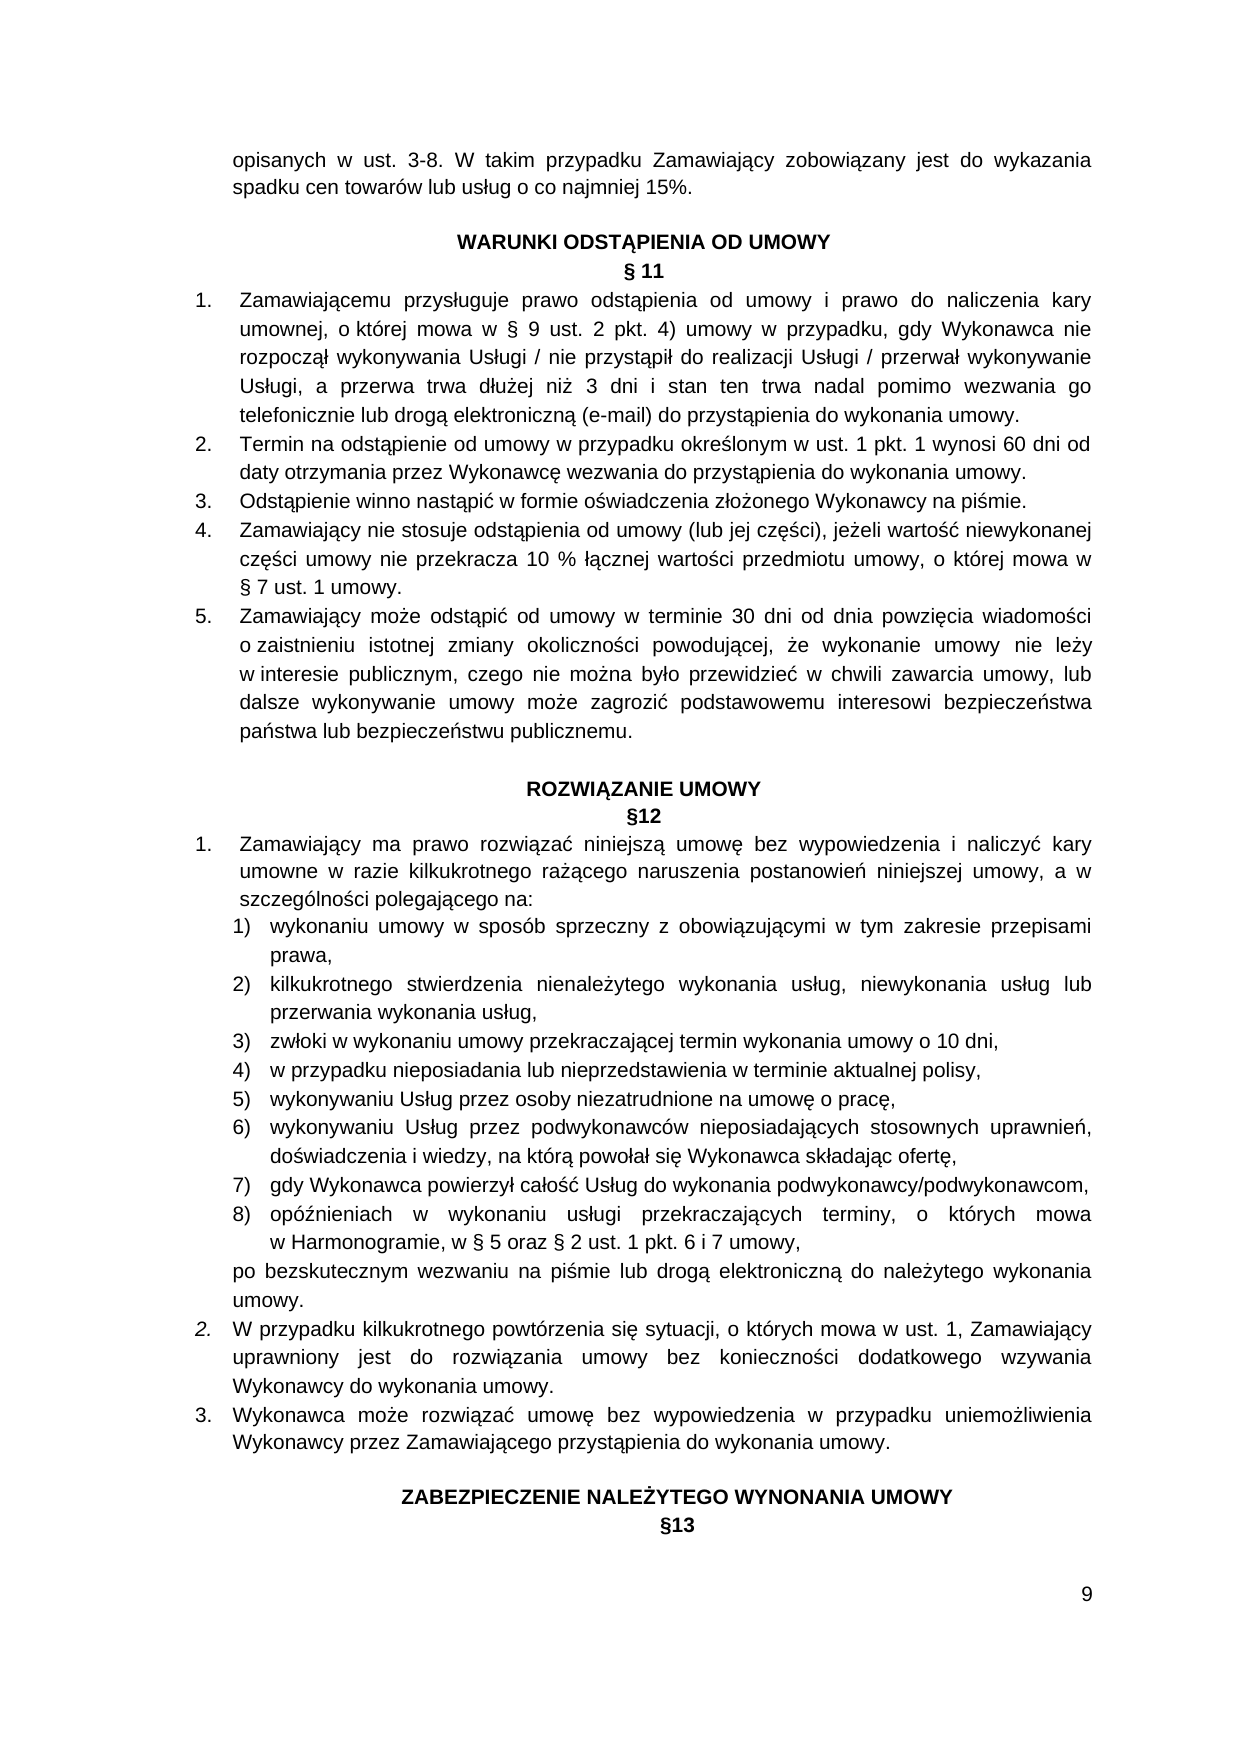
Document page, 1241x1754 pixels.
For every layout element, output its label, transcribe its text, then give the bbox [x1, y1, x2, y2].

list W przypadku kilkukrotnego powtórzenia się sytuacji, o których mowa w ust. 1, Zamawiający uprawniony jest do rozwiązania umowy bez konieczności dodatkowego wzywania Wykonawcy do wykonania umowy. [195, 1316, 1092, 1398]
list Wykonawca może rozwiązać umowę bez wypowiedzenia w przypadku uniemożliwienia Wykonawcy przez Zamawiającego przystąpienia do wykonania umowy. [195, 1403, 1092, 1454]
list Zamawiający może odstąpić od umowy w terminie 30 dni od dnia powzięcia wiadomości o zaistnieniu istotnej zmiany okoliczności powodującej, że wykonanie umowy nie leży w interesie publicznym, czego nie można było przewidzieć w chwili zawarcia umowy, lub dalsze wykonywanie umowy może zagrozić podstawowemu interesowi bezpieczeństwa państwa lub bezpieczeństwu publicznemu. [195, 604, 1092, 743]
text ZABEZPIECZENIE NALEŻYTEGO WYNONANIA UMOWY [262, 1485, 1092, 1509]
list wykonywaniu Usług przez osoby niezatrudnione na umowę o pracę, [232, 1086, 1092, 1110]
list opóźnieniach w wykonaniu usługi przekraczających terminy, o których mowa w Harmonogramie, w § 5 oraz § 2 ust. 1 pkt. 6 i 7 umowy, [232, 1201, 1092, 1254]
list Zamawiającemu przysługuje prawo odstąpienia od umowy i prawo do naliczenia kary umownej, o której mowa w § 9 ust. 2 pkt. 4) umowy w przypadku, gdy Wykonawca nie rozpoczął wykonywania Usługi / nie przystąpił do realizacji Usługi / przerwał wykonywanie Usługi, a przerwa trwa dłużej niż 3 dni i stan ten trwa nadal pomimo wezwania go telefonicznie lub drogą elektroniczną (e-mail) do przystąpienia do wykonania umowy. [195, 288, 1092, 427]
list wykonywaniu Usług przez podwykonawców nieposiadających stosownych uprawnień, doświadczenia i wiedzy, na którą powołał się Wykonawca składając ofertę, [232, 1115, 1092, 1168]
list Zamawiający ma prawo rozwiązać niniejszą umowę bez wypowiedzenia i naliczyć kary umowne w razie kilkukrotnego rażącego naruszenia postanowień niniejszej umowy, a w szczególności polegającego na: [195, 831, 1092, 910]
text ROZWIĄZANIE UMOWY [195, 776, 1092, 800]
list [195, 148, 1092, 199]
text po bezskutecznym wezwaniu na piśmie lub drogą elektroniczną do należytego wykonania umowy. [232, 1259, 1092, 1312]
list wykonaniu umowy w sposób sprzeczny z obowiązującymi w tym zakresie przepisami prawa, [232, 914, 1092, 967]
list Odstąpienie winno nastąpić w formie oświadczenia złożonego Wykonawcy na piśmie. [195, 489, 1092, 513]
text §13 [262, 1513, 1092, 1537]
text §12 [195, 804, 1092, 828]
list kilkukrotnego stwierdzenia nienależytego wykonania usług, niewykonania usług lub przerwania wykonania usług, [232, 971, 1092, 1024]
list Zamawiający nie stosuje odstąpienia od umowy (lub jej części), jeżeli wartość niewykonanej części umowy nie przekracza 10 % łącznej wartości przedmiotu umowy, o której mowa w § 7 ust. 1 umowy. [195, 518, 1092, 599]
text WARUNKI ODSTĄPIENIA OD UMOWY [195, 230, 1092, 254]
list Termin na odstąpienie od umowy w przypadku określonym w ust. 1 pkt. 1 wynosi 60 dni od daty otrzymania przez Wykonawcę wezwania do przystąpienia do wykonania umowy. [195, 431, 1092, 484]
text § 11 [195, 259, 1092, 283]
list w przypadku nieposiadania lub nieprzedstawienia w terminie aktualnej polisy, [232, 1058, 1092, 1082]
list zwłoki w wykonaniu umowy przekraczającej termin wykonania umowy o 10 dni, [232, 1029, 1092, 1053]
list gdy Wykonawca powierzył całość Usług do wykonania podwykonawcy/podwykonawcom, [232, 1173, 1092, 1197]
